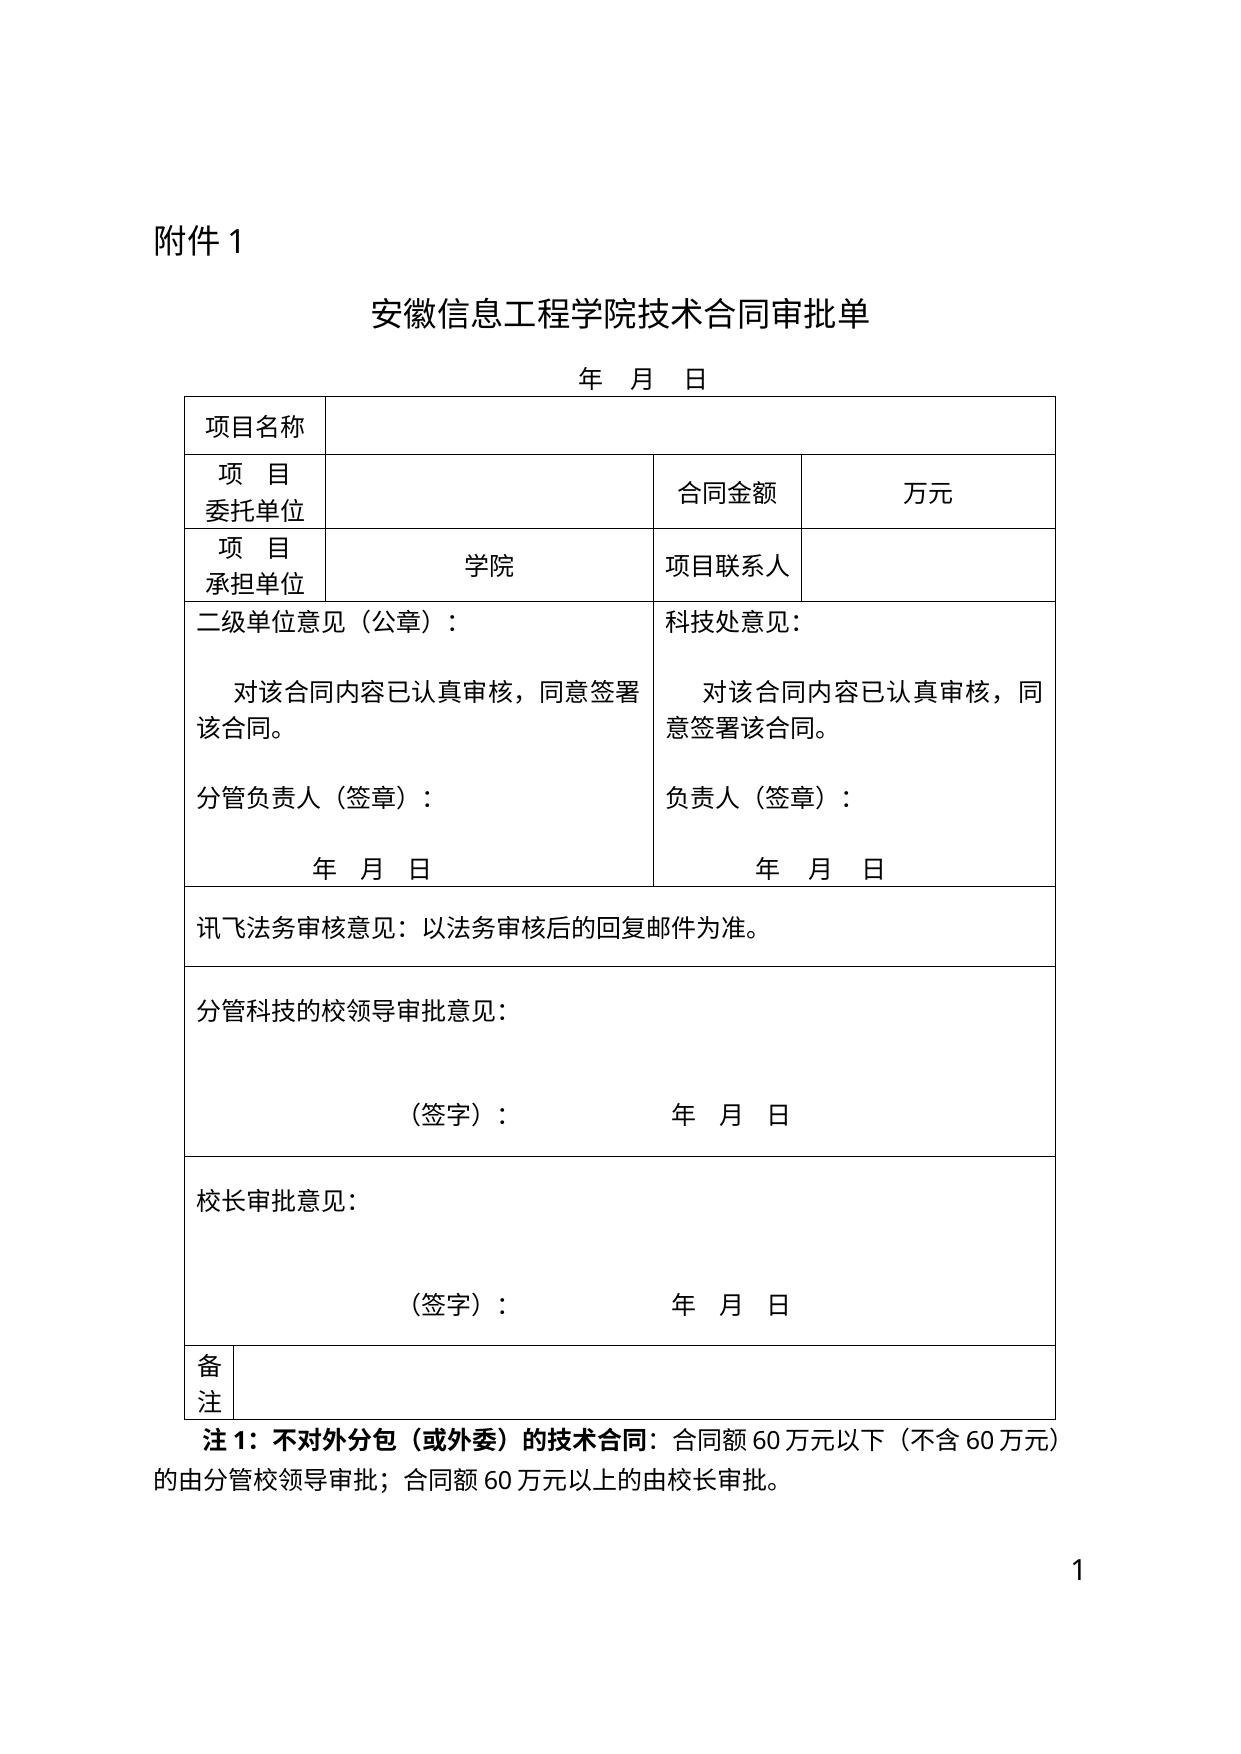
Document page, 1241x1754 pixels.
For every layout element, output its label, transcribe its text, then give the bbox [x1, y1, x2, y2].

table_cell 二级单位意见（公章）： 对该合同内容已认真审核，同意签署该合同。 分管负责人（签章）： 年 月 日 [185, 602, 653, 886]
table_cell 讯飞法务审核意见：以法务审核后的回复邮件为准。 [185, 887, 1055, 966]
table_cell 备注 [185, 1346, 233, 1419]
table_cell 学院 [326, 529, 653, 601]
table_cell 科技处意见： 对该合同内容已认真审核，同意签署该合同。 负责人（签章）： 年 月 日 [654, 602, 1055, 886]
table_cell 项目联系人 [654, 529, 801, 601]
text 注1：不对外分包（或外委）的技术合同：合同额60万元以下（不含60万元）的由分管校领导审批；合同额60万元以上的由校长审批。 [153, 1420, 1087, 1496]
text 年 月 日 [153, 360, 1087, 396]
table_cell 校长审批意见： （签字）： 年 月 日 [185, 1157, 1055, 1345]
table_header [326, 397, 1055, 454]
table_cell 万元 [802, 455, 1055, 527]
table_cell [326, 455, 653, 527]
table_cell 项 目 承担单位 [185, 529, 325, 601]
table_cell 分管科技的校领导审批意见： （签字）： 年 月 日 [185, 967, 1055, 1156]
table_header 项目名称 [185, 397, 325, 454]
table_cell [802, 529, 1055, 601]
text 安徽信息工程学院技术合同审批单 [153, 287, 1087, 336]
table_cell 项 目 委托单位 [185, 455, 325, 527]
text 附件1 [153, 215, 1087, 263]
table_cell 合同金额 [654, 455, 801, 527]
table_cell [234, 1346, 1055, 1419]
